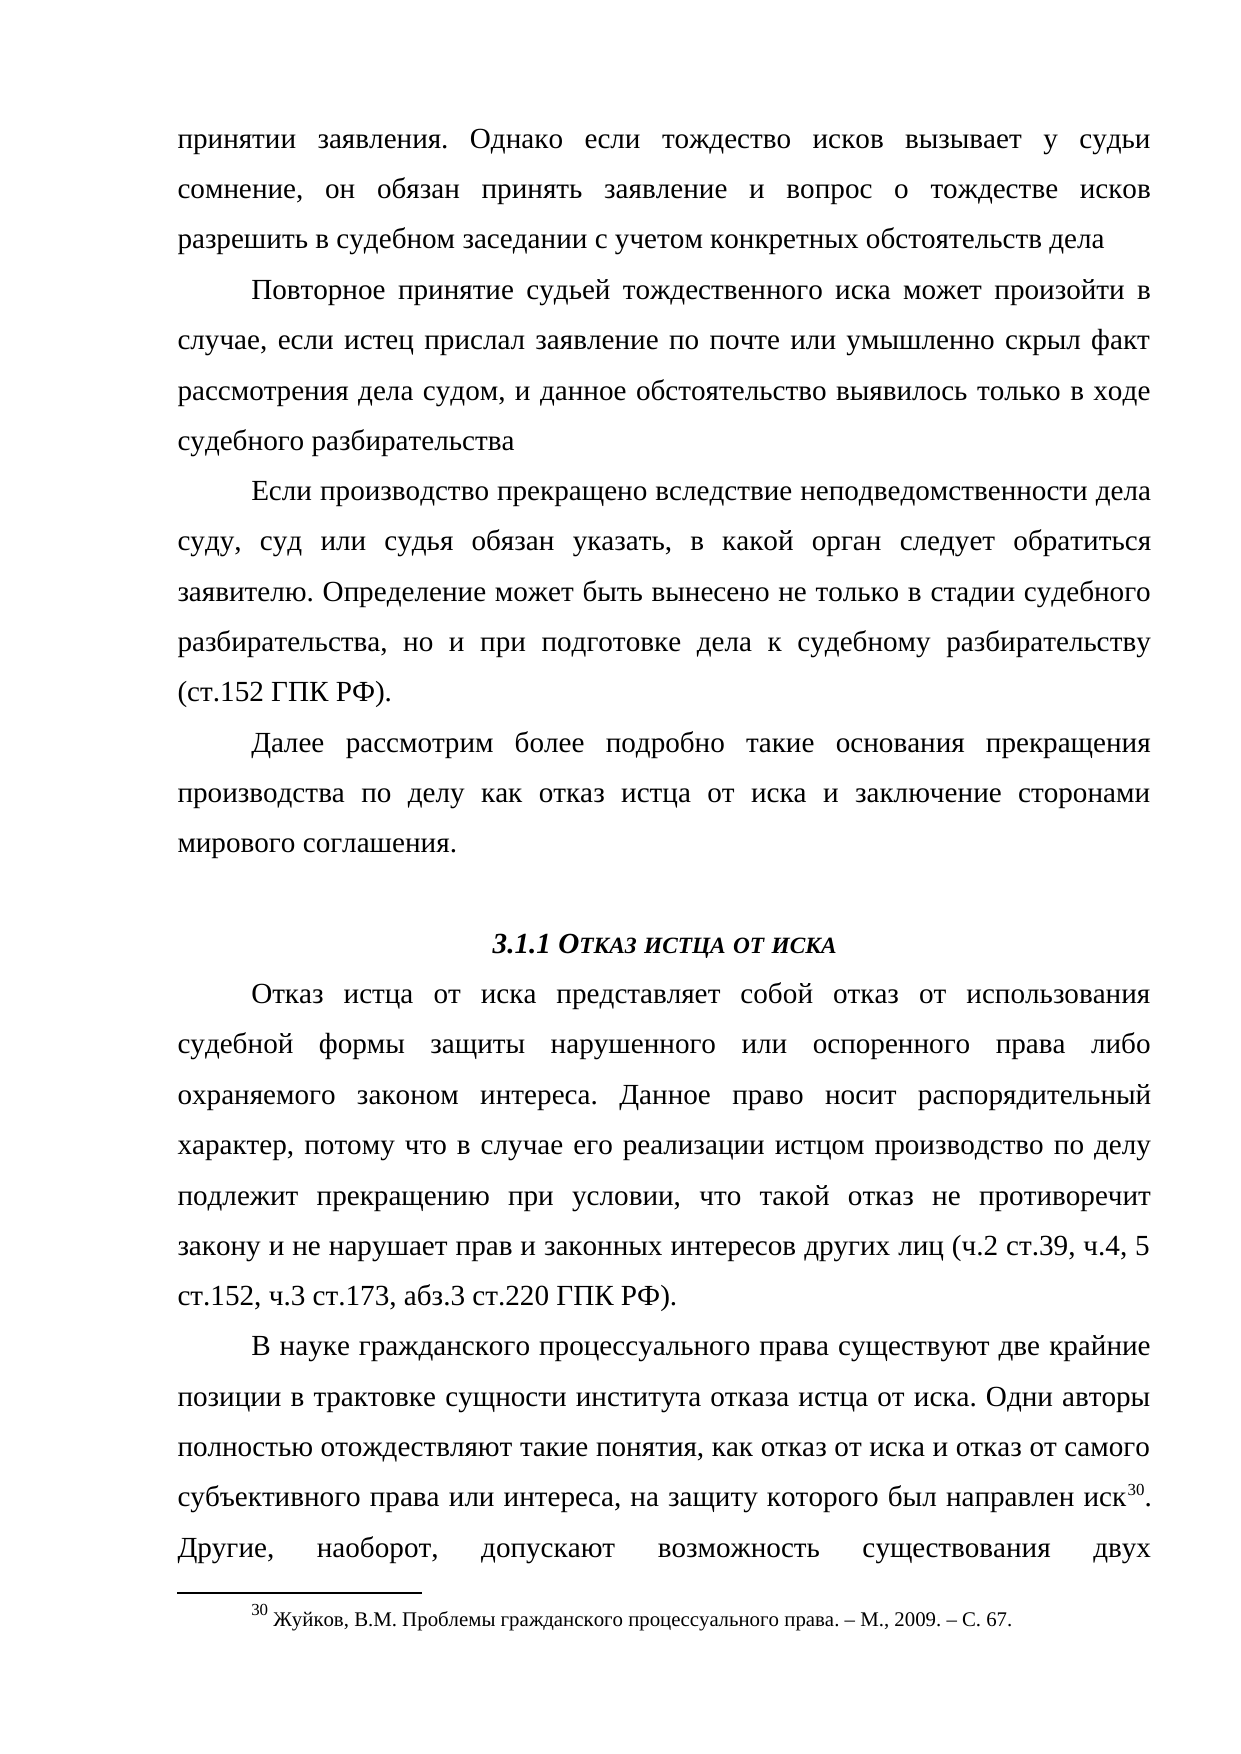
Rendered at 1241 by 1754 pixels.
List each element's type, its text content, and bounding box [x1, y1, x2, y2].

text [177, 1328, 1152, 1563]
text Если производство прекращено вследствие неподведомственности дела суду, суд или судья обязан указать, в какой орган следует обратиться заявителю. Определение может быть вынесено не только в стадии судебного разбирательства, но и при подготовке дела к судебному разбирательству (ст.152 ГПК РФ). [177, 473, 1152, 708]
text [177, 121, 1152, 255]
subtitle 3.1.1 Отказ истца от иска [177, 926, 1152, 959]
text Повторное принятие судьей тождественного иска может произойти в случае, если истец прислал заявление по почте или умышленно скрыл факт рассмотрения дела судом, и данное обстоятельство выявилось только в ходе судебного разбирательства [177, 272, 1152, 456]
text Далее рассмотрим более подробно такие основания прекращения производства по делу как отказ истца от иска и заключение сторонами мирового соглашения. [177, 725, 1152, 859]
text Отказ истца от иска представляет собой отказ от использования судебной формы защиты нарушенного или оспоренного права либо охраняемого законом интереса. Данное право носит распорядительный характер, потому что в случае его реализации истцом производство по делу подлежит прекращению при условии, что такой отказ не противоречит закону и не нарушает прав и законных интересов других лиц (ч.2 ст.39, ч.4, 5 ст.152, ч.3 ст.173, абз.3 ст.220 ГПК РФ). [177, 976, 1152, 1312]
